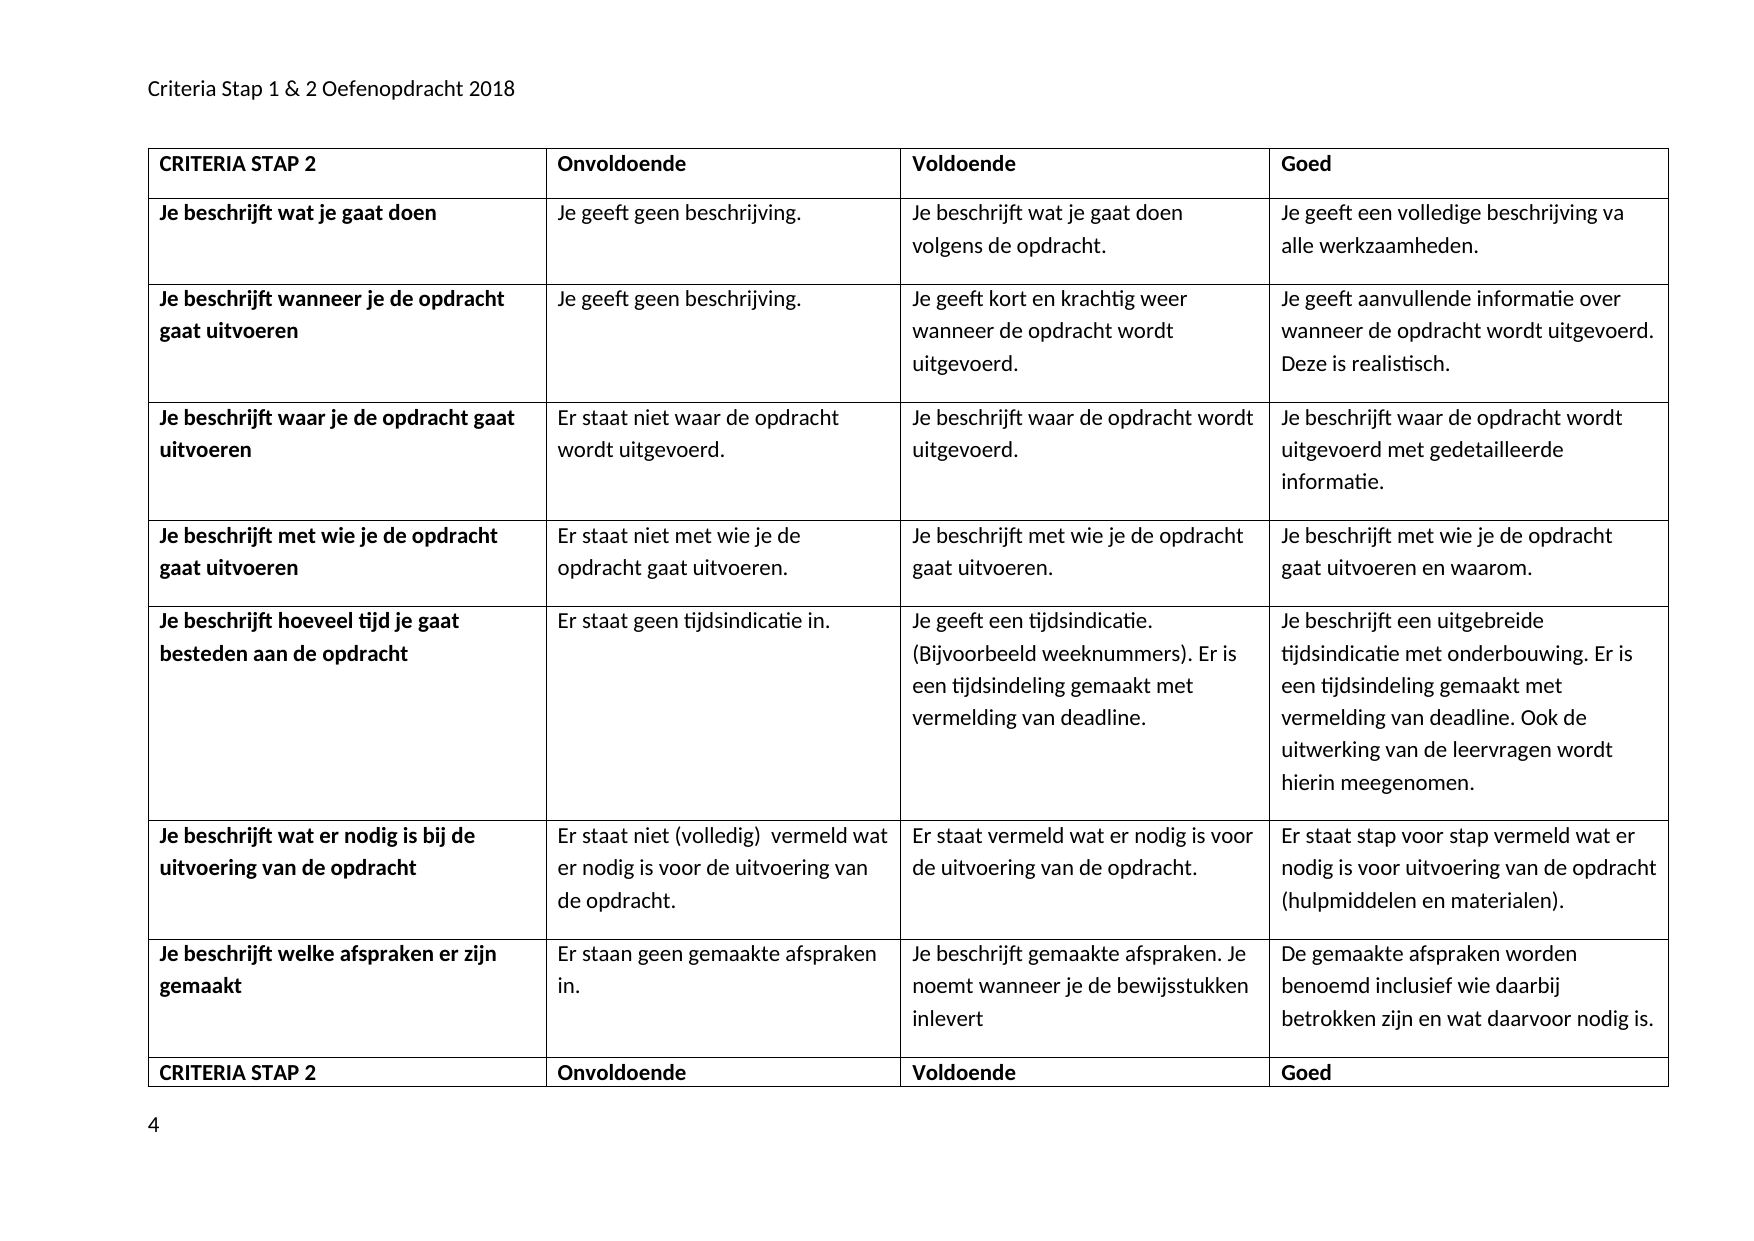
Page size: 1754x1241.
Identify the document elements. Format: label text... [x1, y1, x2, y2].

table_cell Je geeft kort en krachtig weer wanneer de opdracht wordt uitgevoerd. [901, 285, 1269, 402]
table_cell Voldoende [901, 1058, 1269, 1086]
table_cell Je beschrijft een uitgebreide tijdsindicatie met onderbouwing. Er is een tijdsindeling gemaakt met vermelding van deadline. Ook de uitwerking van de leervragen wordt hierin meegenomen. [1270, 607, 1668, 820]
table_cell Er staat niet met wie je de opdracht gaat uitvoeren. [547, 521, 900, 606]
table_cell Je geeft geen beschrijving. [547, 199, 900, 283]
table_cell Je beschrijft wat je gaat doen [149, 199, 546, 283]
table_cell Je beschrijft hoeveel tijd je gaat besteden aan de opdracht [149, 607, 546, 820]
table_cell Je beschrijft wanneer je de opdracht gaat uitvoeren [149, 285, 546, 402]
table_cell Je beschrijft gemaakte afspraken. Je noemt wanneer je de bewijsstukken inlevert [901, 940, 1269, 1057]
table_cell Goed [1270, 1058, 1668, 1086]
table_cell Je beschrijft met wie je de opdracht gaat uitvoeren en waarom. [1270, 521, 1668, 606]
table_cell Er staat stap voor stap vermeld wat er nodig is voor uitvoering van de opdracht (hulpmiddelen en materialen). [1270, 821, 1668, 938]
table_cell Je geeft een volledige beschrijving va alle werkzaamheden. [1270, 199, 1668, 283]
table_cell Je beschrijft wat je gaat doen volgens de opdracht. [901, 199, 1269, 283]
table_cell Je beschrijft waar je de opdracht gaat uitvoeren [149, 403, 546, 520]
table_cell Je geeft geen beschrijving. [547, 285, 900, 402]
table_cell Je geeft een tijdsindicatie. (Bijvoorbeeld weeknummers). Er is een tijdsindeling gemaakt met vermelding van deadline. [901, 607, 1269, 820]
table_cell Er staat niet (volledig) vermeld wat er nodig is voor de uitvoering van de opdracht. [547, 821, 900, 938]
table_cell Je beschrijft wat er nodig is bij de uitvoering van de opdracht [149, 821, 546, 938]
table_cell Er staat niet waar de opdracht wordt uitgevoerd. [547, 403, 900, 520]
table_cell Je beschrijft met wie je de opdracht gaat uitvoeren. [901, 521, 1269, 606]
table_cell Je geeft aanvullende informatie over wanneer de opdracht wordt uitgevoerd. Deze is realistisch. [1270, 285, 1668, 402]
table_header Voldoende [901, 149, 1269, 197]
table_cell Je beschrijft waar de opdracht wordt uitgevoerd. [901, 403, 1269, 520]
table_cell CRITERIA STAP 2 [149, 1058, 546, 1086]
table_cell De gemaakte afspraken worden benoemd inclusief wie daarbij betrokken zijn en wat daarvoor nodig is. [1270, 940, 1668, 1057]
table_cell Je beschrijft welke afspraken er zijn gemaakt [149, 940, 546, 1057]
table_cell Je beschrijft met wie je de opdracht gaat uitvoeren [149, 521, 546, 606]
table_header CRITERIA STAP 2 [149, 149, 546, 197]
table_cell Er staan geen gemaakte afspraken in. [547, 940, 900, 1057]
table_cell Onvoldoende [547, 1058, 900, 1086]
table_header Onvoldoende [547, 149, 900, 197]
table_cell Je beschrijft waar de opdracht wordt uitgevoerd met gedetailleerde informatie. [1270, 403, 1668, 520]
table_cell Er staat geen tijdsindicatie in. [547, 607, 900, 820]
table_cell Er staat vermeld wat er nodig is voor de uitvoering van de opdracht. [901, 821, 1269, 938]
table_header Goed [1270, 149, 1668, 197]
